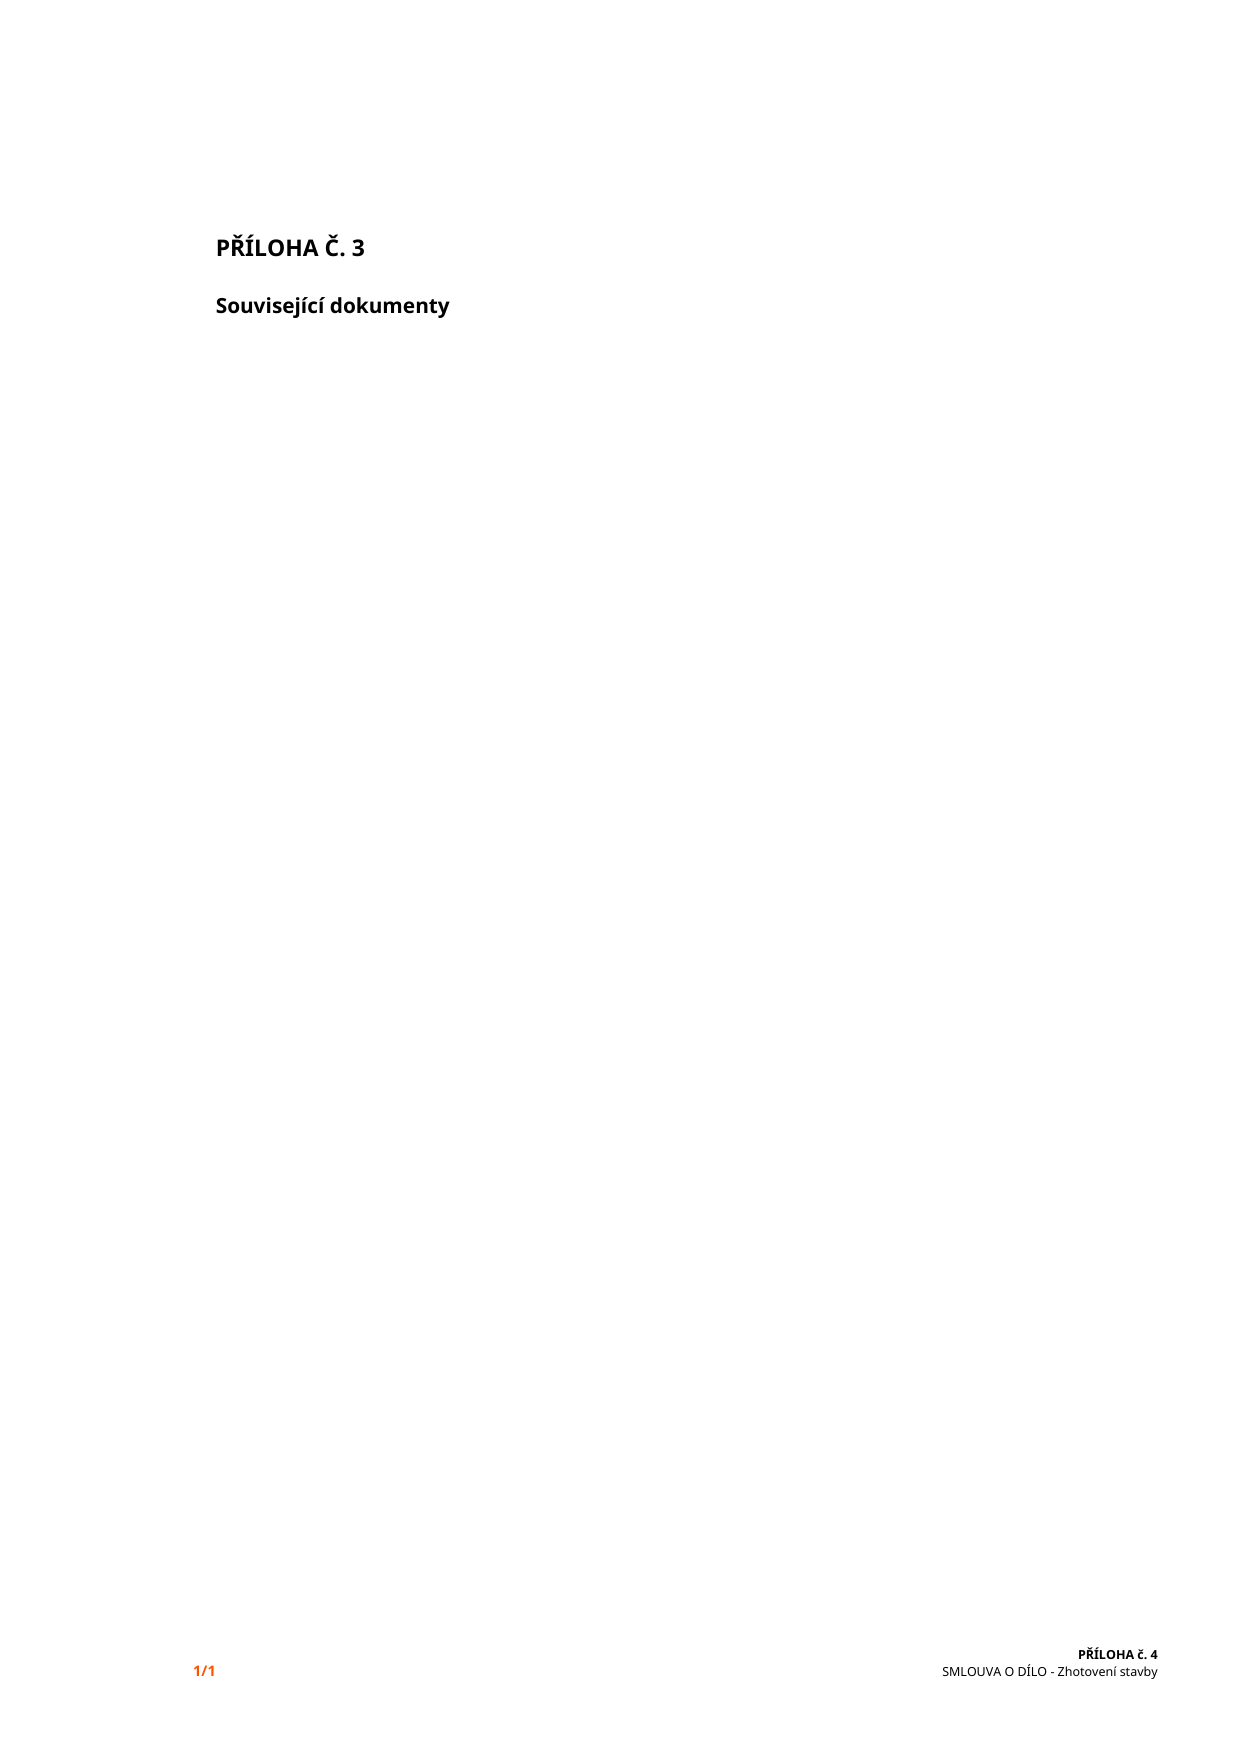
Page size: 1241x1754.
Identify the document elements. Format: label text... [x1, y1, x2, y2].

text Související dokumenty [216, 291, 1093, 320]
text Příloha č. 3 [216, 232, 1093, 263]
